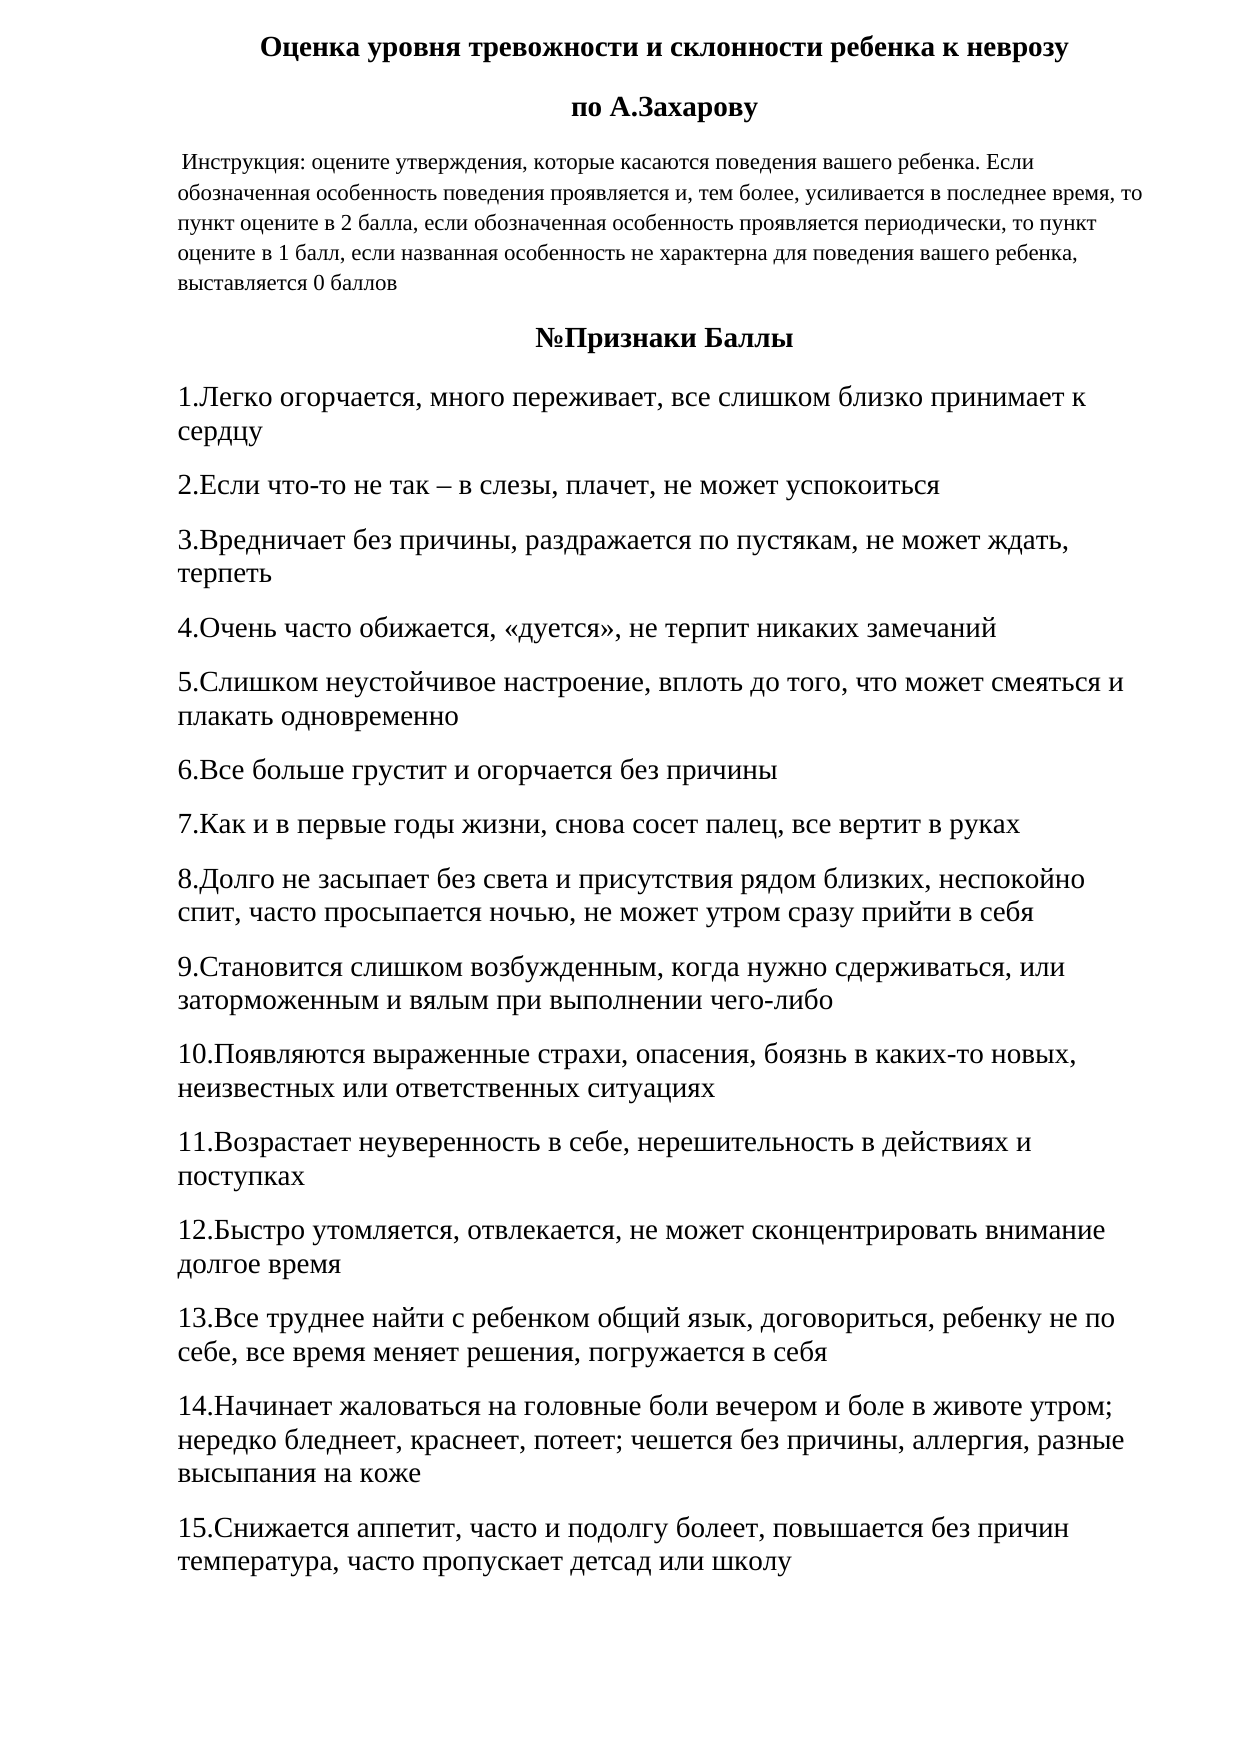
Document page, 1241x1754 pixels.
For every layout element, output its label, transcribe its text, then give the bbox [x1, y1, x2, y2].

text 8.Долго не засыпает без света и присутствия рядом близких, неспокойно спит, часто просыпается ночью, не может утром сразу прийти в себя [177, 861, 1152, 928]
text 2.Если что-то не так – в слезы, плачет, не может успокоиться [177, 467, 1152, 501]
text 11.Возрастает неуверенность в себе, нерешительность в действиях и поступках [177, 1124, 1152, 1192]
text 5.Слишком неустойчивое настроение, вплоть до того, что может смеяться и плакать одновременно [177, 664, 1152, 731]
text 14.Начинает жаловаться на головные боли вечером и боле в животе утром; нередко бледнеет, краснеет, потеет; чешется без причины, аллергия, разные высыпания на коже [177, 1388, 1152, 1489]
text по А.Захарову [177, 89, 1152, 122]
text 6.Все больше грустит и огорчается без причины [177, 752, 1152, 786]
text 1.Легко огорчается, много переживает, все слишком близко принимает к сердцу [177, 379, 1152, 447]
text 4.Очень часто обижается, «дуется», не терпит никаких замечаний [177, 610, 1152, 643]
text №Признаки Баллы [177, 320, 1152, 354]
text 15.Снижается аппетит, часто и подолгу болеет, повышается без причин температура, часто пропускает детсад или школу [177, 1510, 1152, 1577]
text 3.Вредничает без причины, раздражается по пустякам, не может ждать, терпеть [177, 522, 1152, 589]
text 7.Как и в первые годы жизни, снова сосет палец, все вертит в руках [177, 806, 1152, 840]
text 9.Становится слишком возбужденным, когда нужно сдерживаться, или заторможенным и вялым при выполнении чего-либо [177, 949, 1152, 1016]
text 12.Быстро утомляется, отвлекается, не может сконцентрировать внимание долгое время [177, 1212, 1152, 1279]
text 10.Появляются выраженные страхи, опасения, боязнь в каких-то новых, неизвестных или ответственных ситуациях [177, 1037, 1152, 1104]
text 13.Все труднее найти с ребенком общий язык, договориться, ребенку не по себе, все время меняет решения, погружается в себя [177, 1300, 1152, 1367]
text Инструкция: оцените утверждения, которые касаются поведения вашего ребенка. Если обозначенная особенность поведения проявляется и, тем более, усиливается в последнее время, то пункт оцените в 2 балла, если обозначенная особенность проявляется периодически, то пункт оцените в 1 балл, если названная особенность не характерна для поведения вашего ребенка, выставляется 0 баллов [177, 148, 1152, 296]
text Оценка уровня тревожности и склонности ребенка к неврозу [177, 29, 1152, 63]
